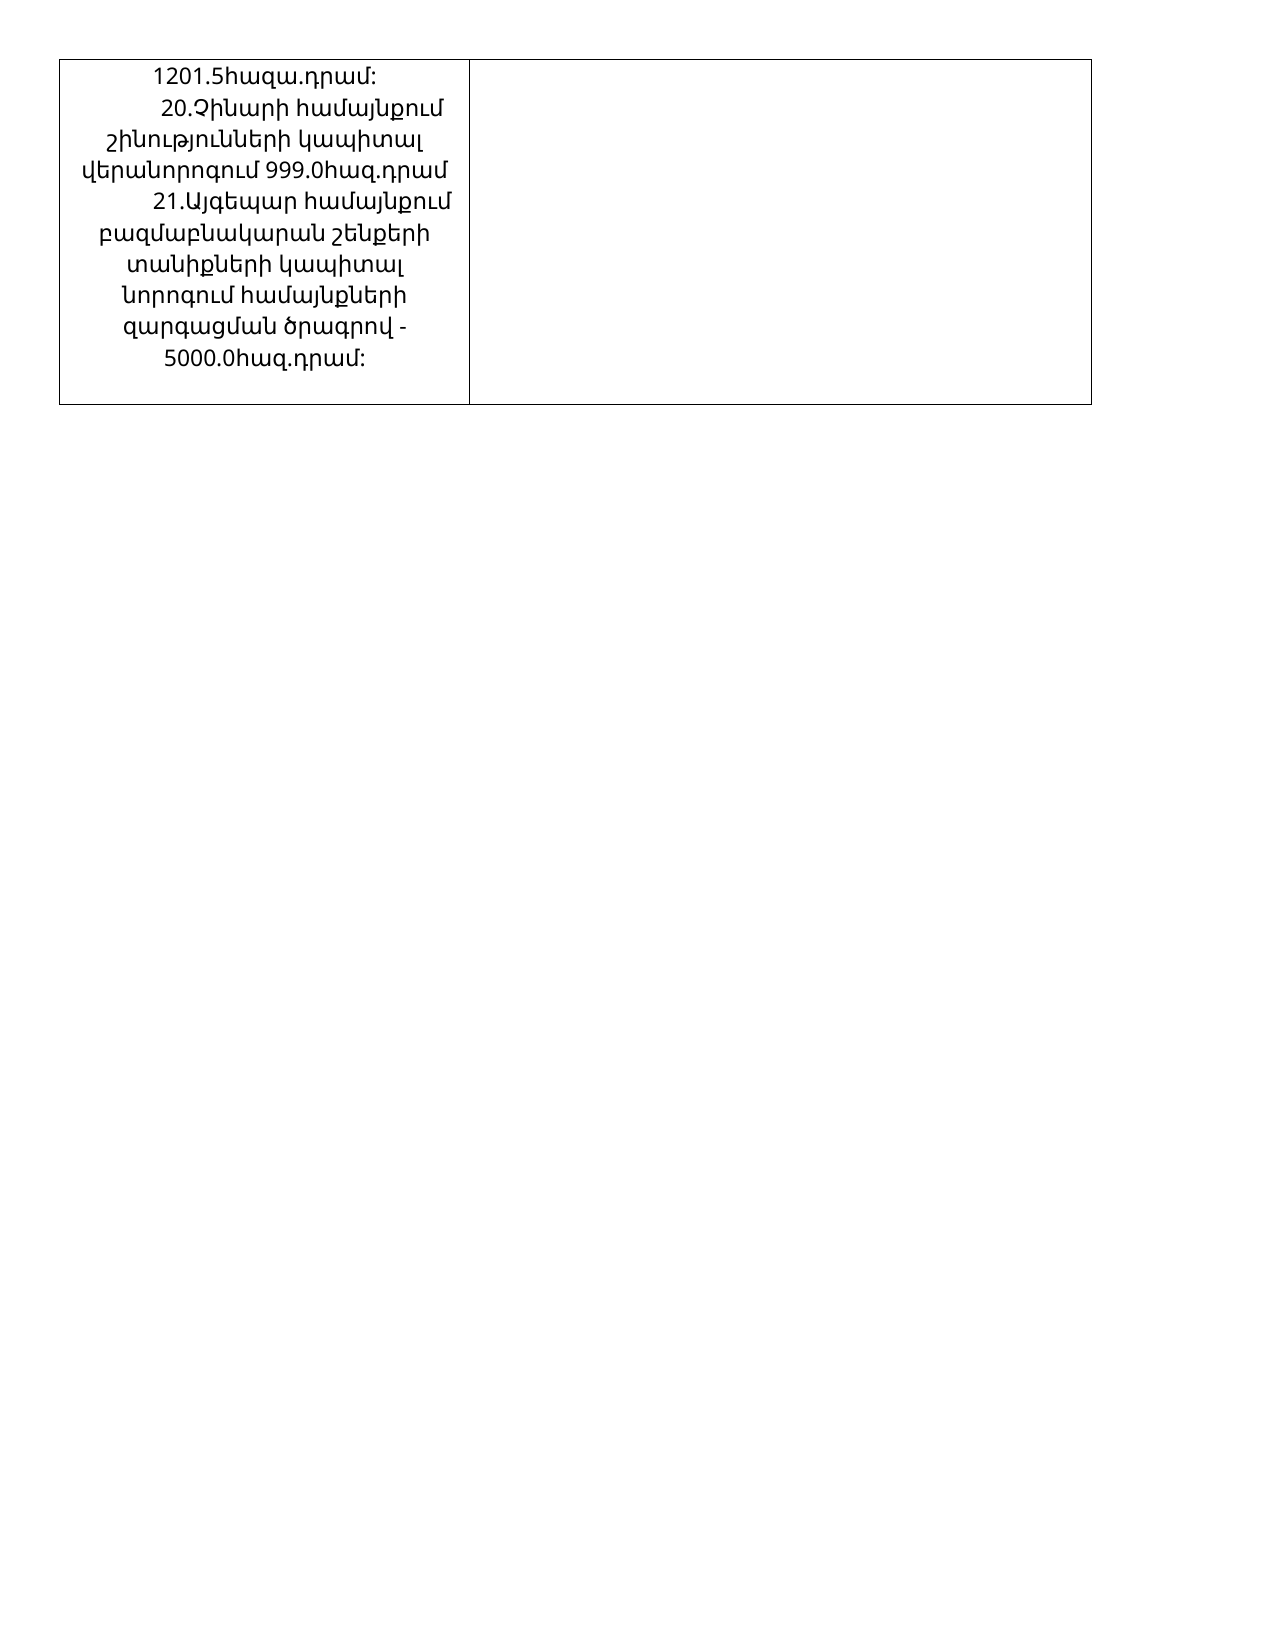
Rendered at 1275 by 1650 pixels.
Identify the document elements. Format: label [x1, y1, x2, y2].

table_cell [470, 60, 1091, 404]
table_cell [60, 60, 469, 404]
